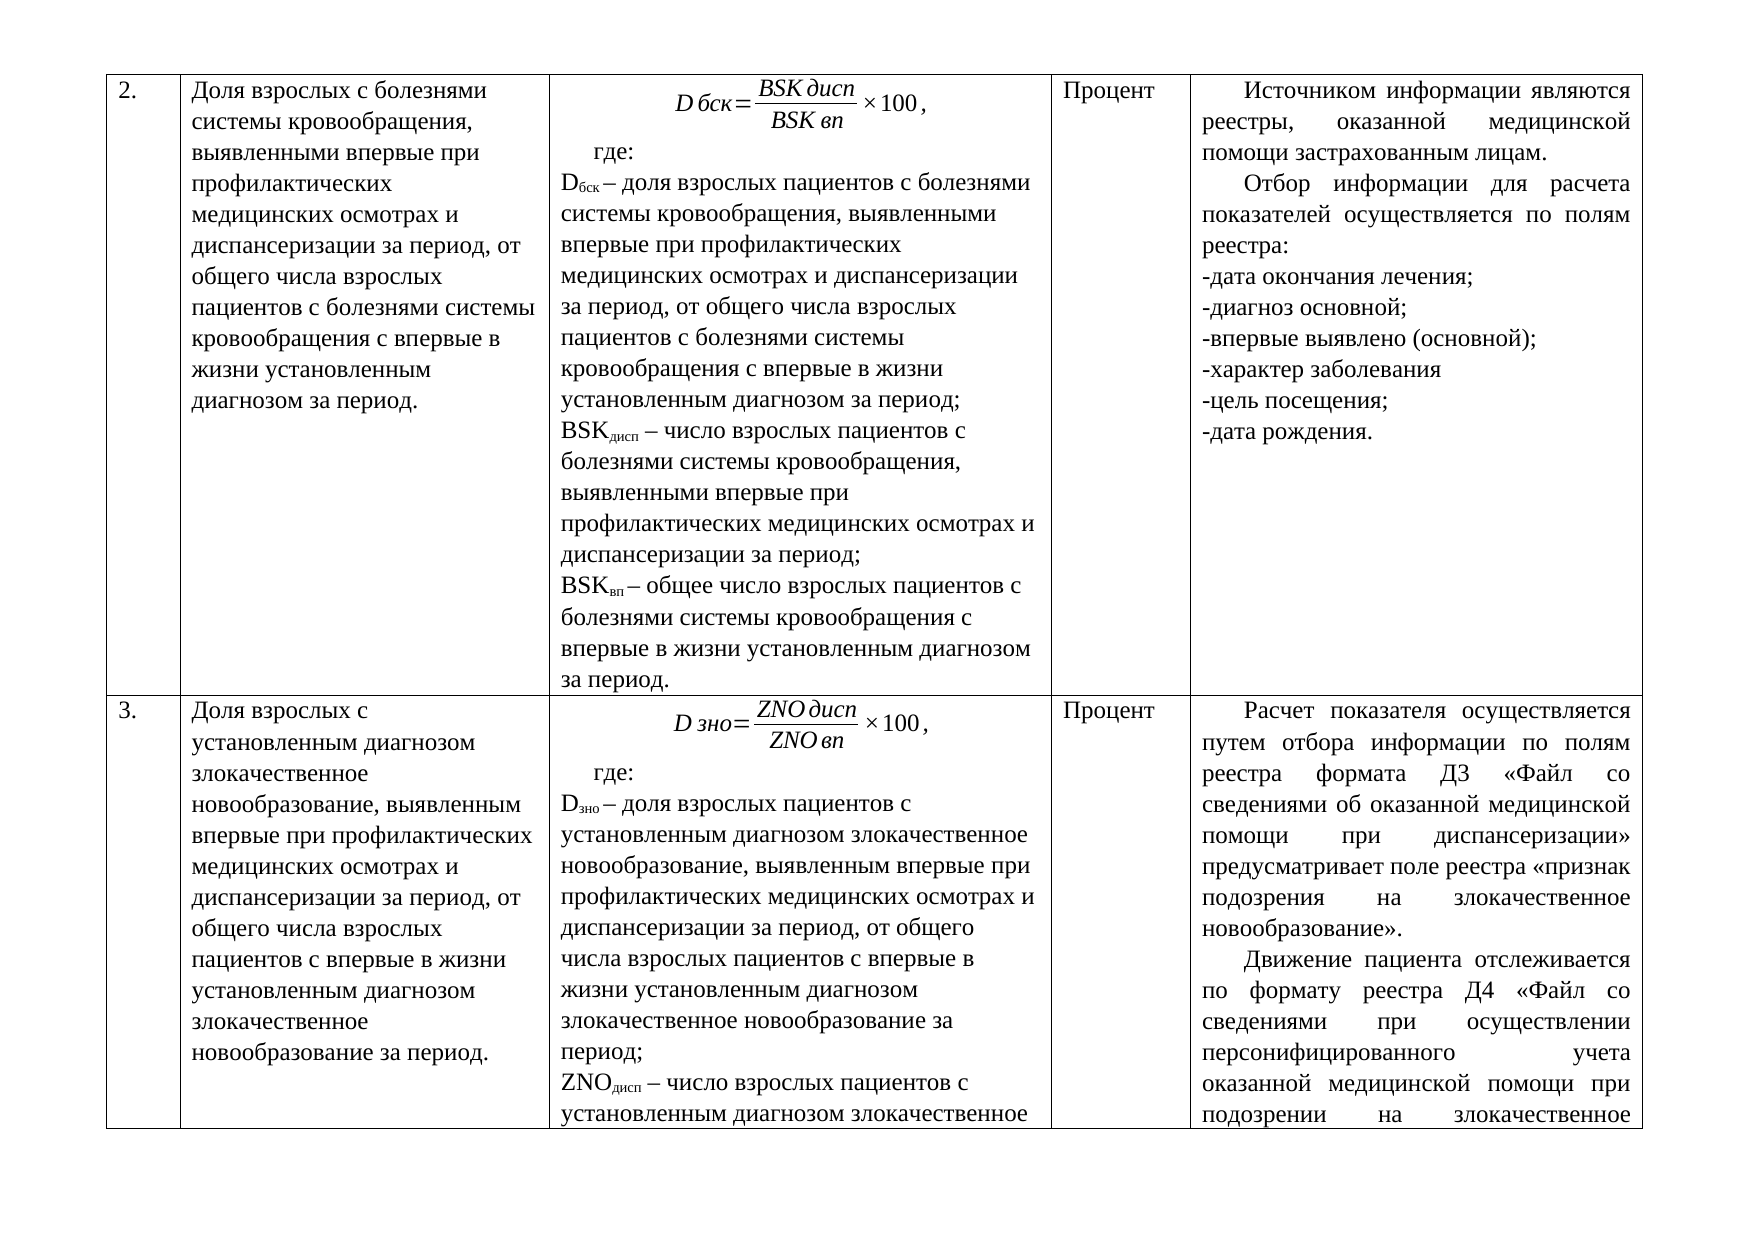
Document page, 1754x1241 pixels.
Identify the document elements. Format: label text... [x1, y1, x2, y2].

table_cell Процент [1052, 75, 1190, 694]
table_cell Источником информации являются реестры, оказанной медицинской помощи застрахованным лицам. Отбор информации для расчета показателей осуществляется по полям реестра: -дата окончания лечения; -диагноз основной; -впервые выявлено (основной); -характер заболевания -цель посещения; -дата рождения. [1191, 75, 1642, 694]
table_cell Процент [1052, 696, 1190, 1128]
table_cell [181, 696, 549, 1128]
table_cell 3. [107, 696, 180, 1128]
table_cell Доля взрослых с болезнями системы кровообращения, выявленными впервые при профилактических медицинских осмотрах и диспансеризации за период, от общего числа взрослых пациентов с болезнями системы кровообращения с впервые в жизни установленным диагнозом за период. [181, 75, 549, 694]
table_cell где: Dбск – доля взрослых пациентов с болезнями системы кровообращения, выявленными впервые при профилактических медицинских осмотрах и диспансеризации за период, от общего числа взрослых пациентов с болезнями системы кровообращения с впервые в жизни установленным диагнозом за период; BSKдисп – число взрослых пациентов с болезнями системы кровообращения, выявленными впервые при профилактических медицинских осмотрах и диспансеризации за период; BSKвп – общее число взрослых пациентов с болезнями системы кровообращения с впервые в жизни установленным диагнозом за период. [550, 75, 1051, 694]
table_cell 2. [107, 75, 180, 694]
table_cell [1191, 696, 1642, 1128]
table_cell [550, 696, 1051, 1128]
